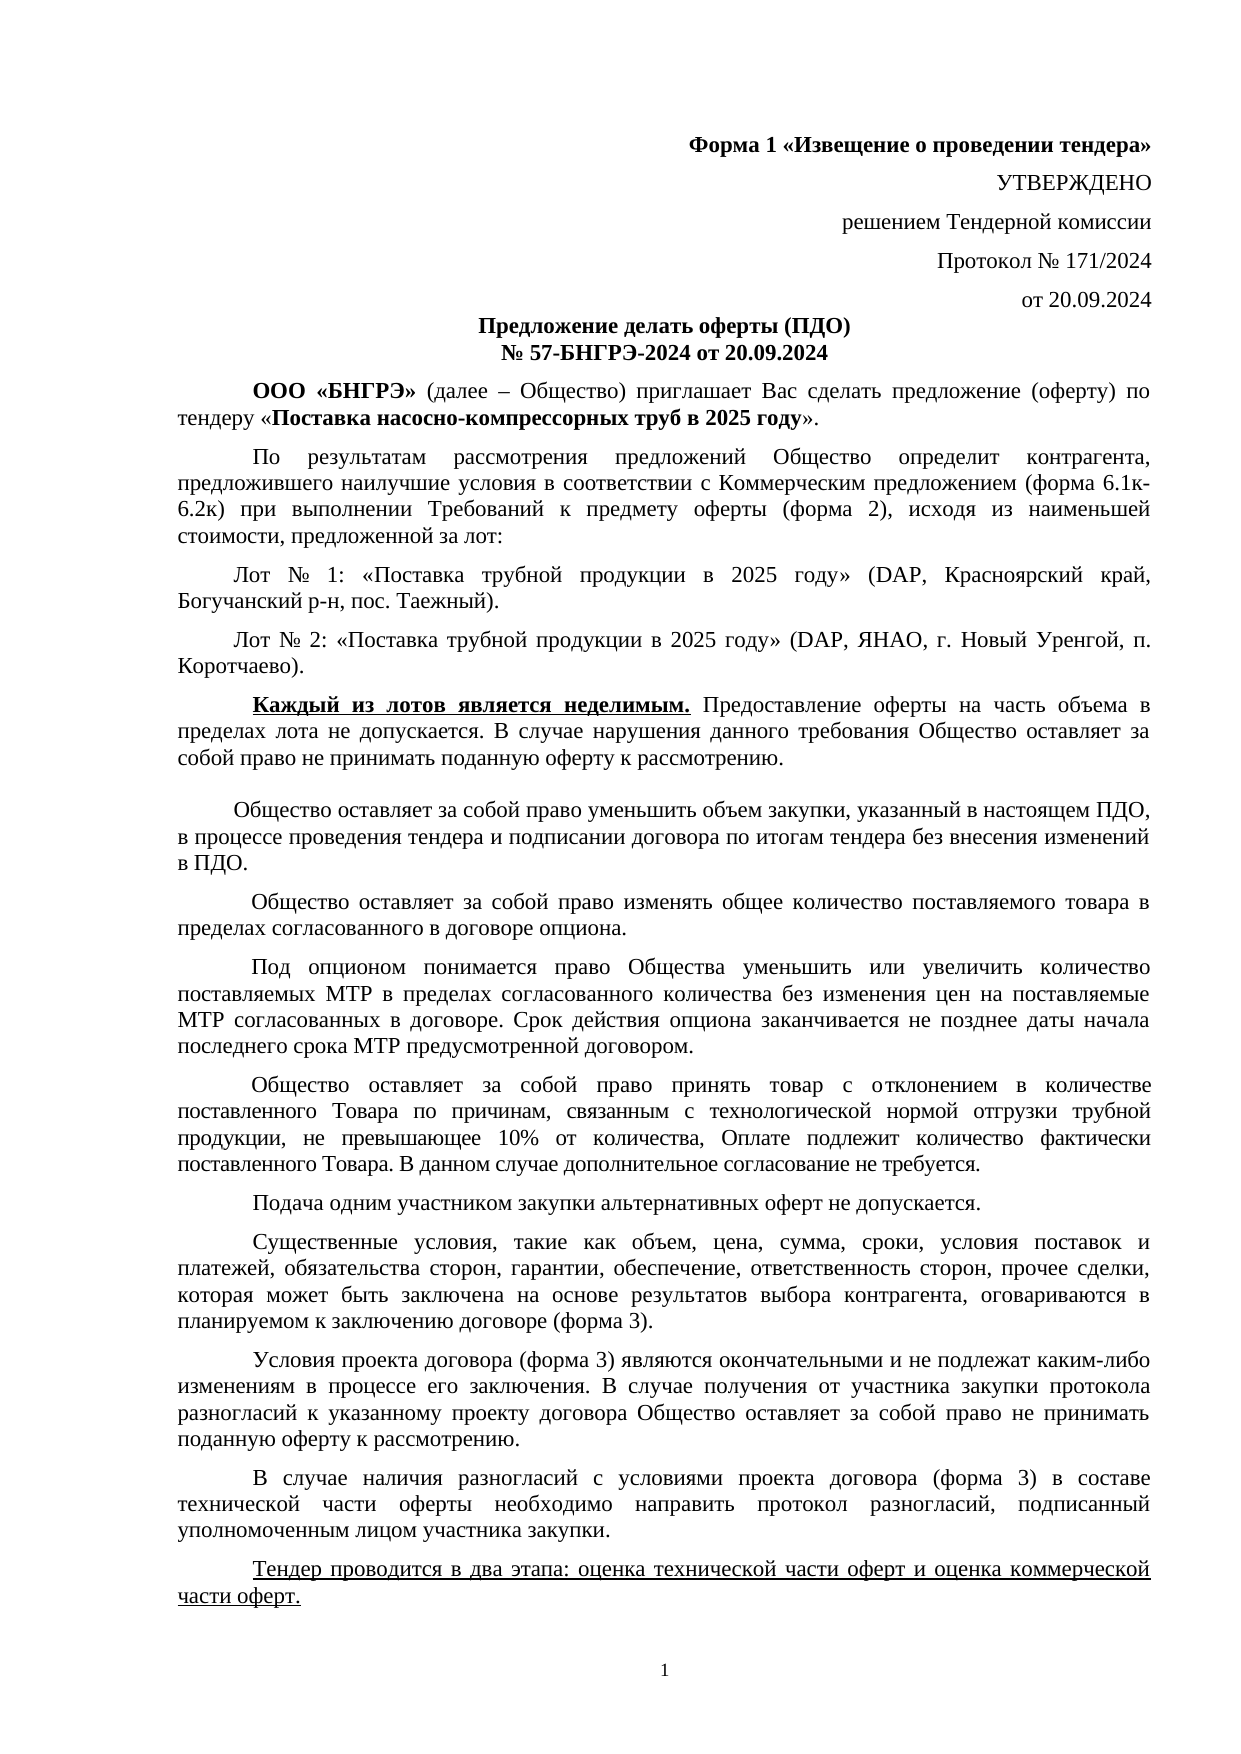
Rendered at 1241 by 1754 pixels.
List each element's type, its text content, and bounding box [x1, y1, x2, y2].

text Общество оставляет за собой право изменять общее количество поставляемого товара в пределах согласованного в договоре опциона. [177, 888, 1152, 941]
text № 57-БНГРЭ-2024 от 20.09.2024 [177, 339, 1152, 365]
text Лот № 2: «Поставка трубной продукции в 2025 году» (DAP, ЯНАО, г. Новый Уренгой, п. Коротчаево). [177, 626, 1152, 679]
text Общество оставляет за собой право принять товар с отклонением в количестве поставленного Товара по причинам, связанным с технологической нормой отгрузки трубной продукции, не превышающее 10% от количества, Оплате подлежит количество фактически поставленного Товара. В данном случае дополнительное согласование не требуется. [177, 1071, 1152, 1177]
text ООО «БНГРЭ» (далее – Общество) приглашает Вас сделать предложение (оферту) по тендеру «Поставка насосно-компрессорных труб в 2025 году». [177, 378, 1152, 430]
text Существенные условия, такие как объем, цена, сумма, сроки, условия поставок и платежей, обязательства сторон, гарантии, обеспечение, ответственность сторон, прочее сделки, которая может быть заключена на основе результатов выбора контрагента, оговариваются в планируемом к заключению договоре (форма 3). [177, 1228, 1152, 1333]
text По результатам рассмотрения предложений Общество определит контрагента, предложившего наилучшие условия в соответствии с Коммерческим предложением (форма 6.1к-6.2к) при выполнении Требований к предмету оферты (форма 2), исходя из наименьшей стоимости, предложенной за лот: [177, 443, 1152, 548]
text УТВЕРЖДЕНО [177, 169, 1152, 196]
text Подача одним участником закупки альтернативных оферт не допускается. [177, 1189, 1152, 1216]
text Форма 1 «Извещение о проведении тендера» [177, 131, 1152, 157]
text от 20.09.2024 [177, 286, 1152, 312]
text Лот № 1: «Поставка трубной продукции в 2025 году» (DAP, Красноярский край, Богучанский р-н, пос. Таежный). [177, 561, 1152, 613]
text решением Тендерной комиссии [177, 208, 1152, 235]
text Общество оставляет за собой право уменьшить объем закупки, указанный в настоящем ПДО, в процессе проведения тендера и подписании договора по итогам тендера без внесения изменений в ПДО. [177, 797, 1152, 876]
text Условия проекта договора (форма 3) являются окончательными и не подлежат каким-либо изменениям в процессе его заключения. В случае получения от участника закупки протокола разногласий к указанному проекту договора Общество оставляет за собой право не принимать поданную оферту к рассмотрению. [177, 1346, 1152, 1451]
text Протокол № 171/2024 [177, 247, 1152, 273]
text Предложение делать оферты (ПДО) [177, 312, 1152, 339]
text Под опционом понимается право Общества уменьшить или увеличить количество поставляемых МТР в пределах согласованного количества без изменения цен на поставляемые МТР согласованных в договоре. Срок действия опциона заканчивается не позднее даты начала последнего срока МТР предусмотренной договором. [177, 953, 1152, 1059]
text Тендер проводится в два этапа: оценка технической части оферт и оценка коммерческой части оферт. [177, 1555, 1152, 1608]
text В случае наличия разногласий с условиями проекта договора (форма 3) в составе технической части оферты необходимо направить протокол разногласий, подписанный уполномоченным лицом участника закупки. [177, 1464, 1152, 1543]
text Каждый из лотов является неделимым. Предоставление оферты на часть объема в пределах лота не допускается. В случае нарушения данного требования Общество оставляет за собой право не принимать поданную оферту к рассмотрению. [177, 691, 1152, 770]
